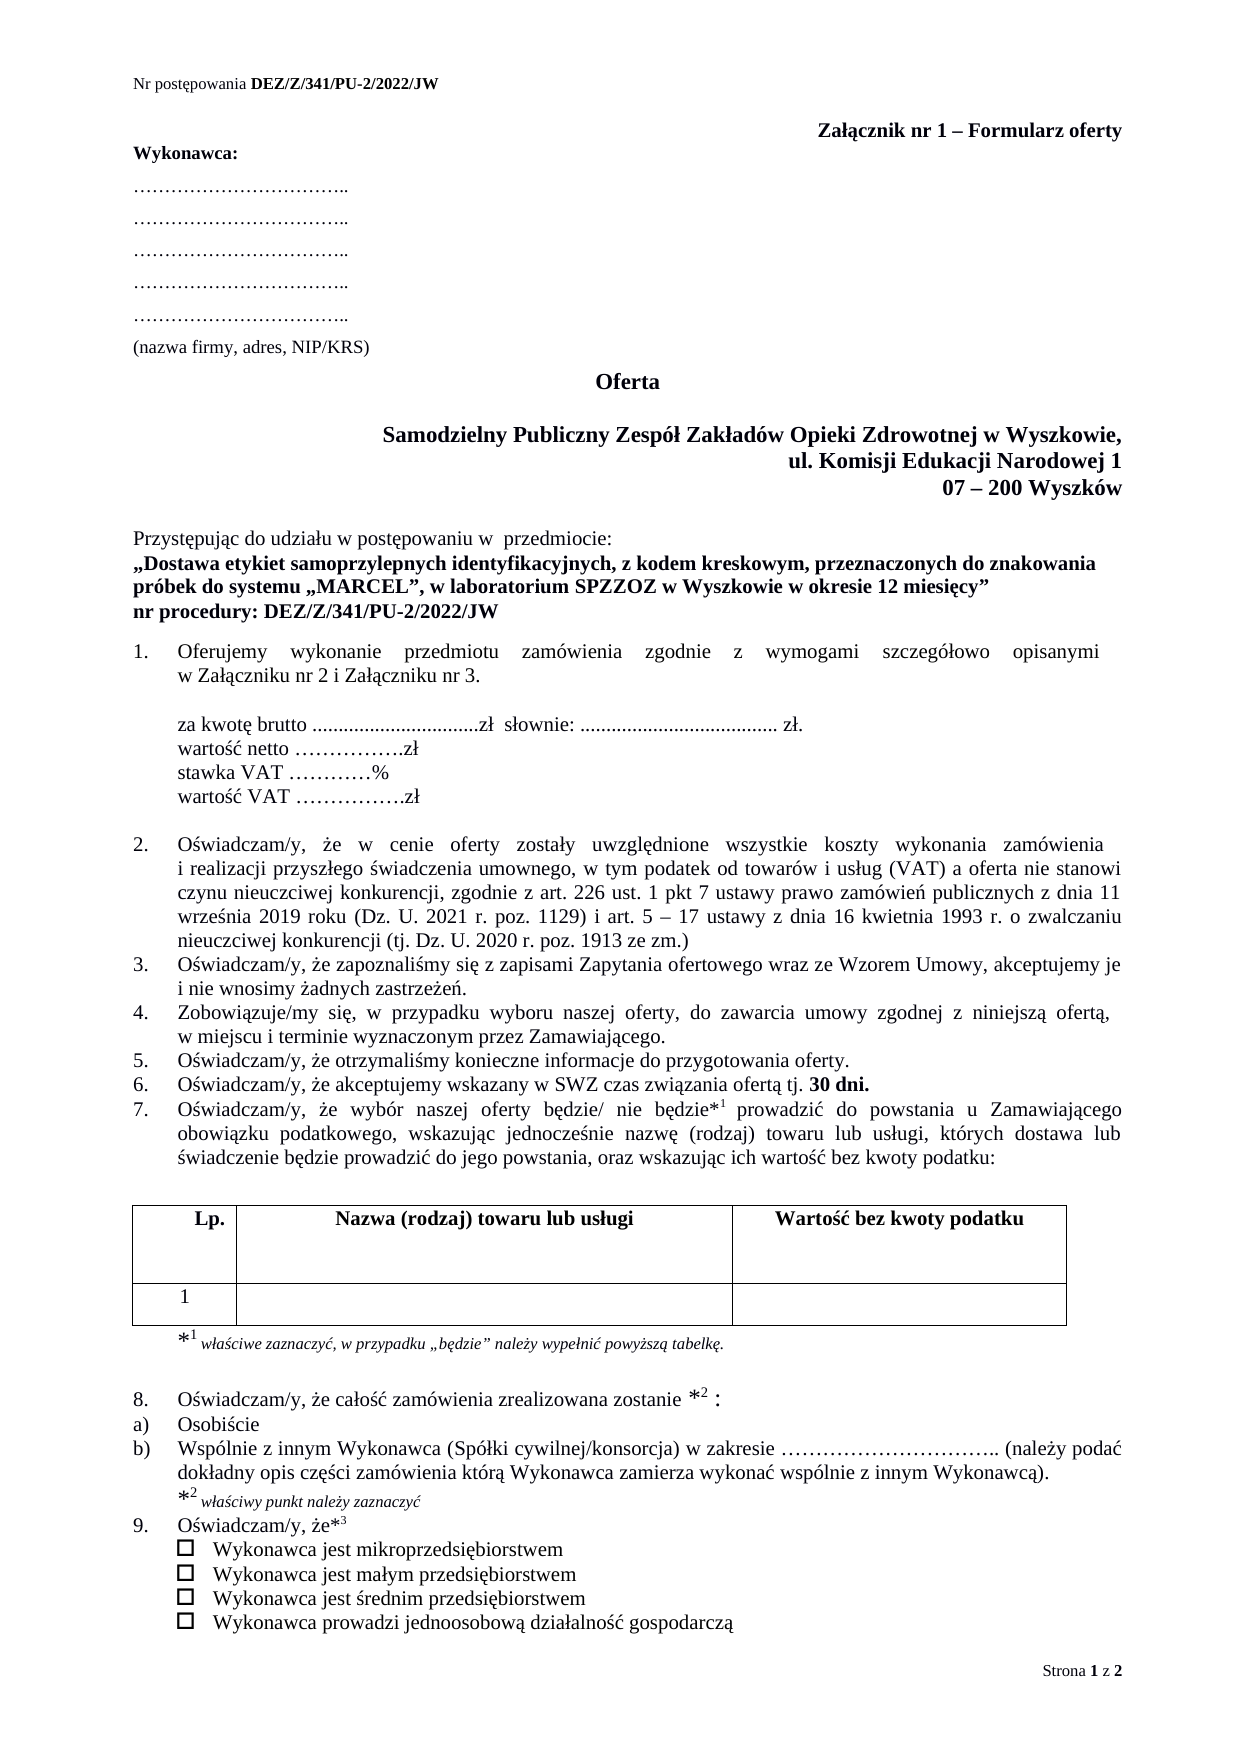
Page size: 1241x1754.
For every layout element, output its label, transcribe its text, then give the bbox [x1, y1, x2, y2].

list Wykonawca jest małym przedsiębiorstwem [175, 1562, 1122, 1586]
list Zobowiązuje/my się, w przypadku wyboru naszej oferty, do zawarcia umowy zgodnej z niniejszą ofertą, w miejscu i terminie wyznaczonym przez Zamawiającego. [133, 1000, 1122, 1048]
list Oświadczam/y, że zapoznaliśmy się z zapisami Zapytania ofertowego wraz ze Wzorem Umowy, akceptujemy je i nie wnosimy żadnych zastrzeżeń. [133, 952, 1122, 1000]
list wartość VAT …………….zł [177, 784, 1122, 808]
text …………………………….. [133, 174, 1122, 196]
text Oferta [133, 368, 1122, 394]
list Oferujemy wykonanie przedmiotu zamówienia zgodnie z wymogami szczegółowo opisanymi w Załączniku nr 2 i Załączniku nr 3. [133, 639, 1122, 687]
text Wykonawca: [133, 142, 1122, 164]
list Osobiście [133, 1412, 1122, 1436]
list Wykonawca jest mikroprzedsiębiorstwem [175, 1537, 1122, 1562]
list Oświadczam/y, że w cenie oferty zostały uwzględnione wszystkie koszty wykonania zamówienia i realizacji przyszłego świadczenia umownego, w tym podatek od towarów i usług (VAT) a oferta nie stanowi czynu nieuczciwej konkurencji, zgodnie z art. 226 ust. 1 pkt 7 ustawy prawo zamówień publicznych z dnia 11 września 2019 roku (Dz. U. 2021 r. poz. 1129) i art. 5 – 17 ustawy z dnia 16 kwietnia 1993 r. o zwalczaniu nieuczciwej konkurencji (tj. Dz. U. 2020 r. poz. 1913 ze zm.) [133, 832, 1122, 952]
table_header Lp. [133, 1206, 236, 1283]
list Oświadczam/y, że wybór naszej oferty będzie/ nie będzie*1 prowadzić do powstania u Zamawiającego obowiązku podatkowego, wskazując jednocześnie nazwę (rodzaj) towaru lub usługi, których dostawa lub świadczenie będzie prowadzić do jego powstania, oraz wskazując ich wartość bez kwoty podatku: [133, 1096, 1122, 1169]
text ul. Komisji Edukacji Narodowej 1 [133, 447, 1122, 474]
list Oświadczam/y, że akceptujemy wskazany w SWZ czas związania ofertą tj. 30 dni. [133, 1072, 1122, 1096]
list Oświadczam/y, że całość zamówienia zrealizowana zostanie *2 : [133, 1383, 1122, 1412]
text *2 właściwy punkt należy zaznaczyć [177, 1484, 1122, 1513]
list Oświadczam/y, że*3 [133, 1513, 1122, 1537]
list stawka VAT …………% [177, 759, 1122, 784]
text Samodzielny Publiczny Zespół Zakładów Opieki Zdrowotnej w Wyszkowie, [133, 421, 1122, 447]
text …………………………….. [133, 207, 1122, 228]
text „Dostawa etykiet samoprzylepnych identyfikacyjnych, z kodem kreskowym, przeznaczonych do znakowania próbek do systemu „MARCEL”, w laboratorium SPZZOZ w Wyszkowie w okresie 12 miesięcy” [133, 550, 1122, 598]
list za kwotę brutto ................................zł słownie: ...................................... zł. [177, 711, 1122, 736]
list Wspólnie z innym Wykonawca (Spółki cywilnej/konsorcja) w zakresie ………………………….. (należy podać dokładny opis części zamówienia którą Wykonawca zamierza wykonać wspólnie z innym Wykonawcą). [133, 1436, 1122, 1484]
table_header Nazwa (rodzaj) towaru lub usługi [237, 1206, 732, 1283]
text …………………………….. [133, 304, 1122, 325]
text …………………………….. [133, 271, 1122, 293]
list Oświadczam/y, że otrzymaliśmy konieczne informacje do przygotowania oferty. [133, 1048, 1122, 1072]
text Przystępując do udziału w postępowaniu w przedmiocie: [133, 526, 1122, 550]
table_cell [237, 1284, 732, 1325]
list wartość netto …………….zł [177, 736, 1122, 759]
table_cell 1 [133, 1284, 236, 1325]
text Załącznik nr 1 – Formularz oferty [133, 118, 1122, 142]
text 07 – 200 Wyszków [133, 474, 1122, 500]
text (nazwa firmy, adres, NIP/KRS) [133, 336, 1122, 357]
list Wykonawca prowadzi jednoosobową działalność gospodarczą [175, 1610, 1122, 1635]
list Wykonawca jest średnim przedsiębiorstwem [175, 1586, 1122, 1610]
text …………………………….. [133, 239, 1122, 261]
table_header Wartość bez kwoty podatku [733, 1206, 1066, 1283]
text *1 właściwe zaznaczyć, w przypadku „będzie” należy wypełnić powyższą tabelkę. [177, 1326, 1122, 1355]
text nr procedury: DEZ/Z/341/PU-2/2022/JW [133, 598, 1122, 623]
table_cell [733, 1284, 1066, 1325]
